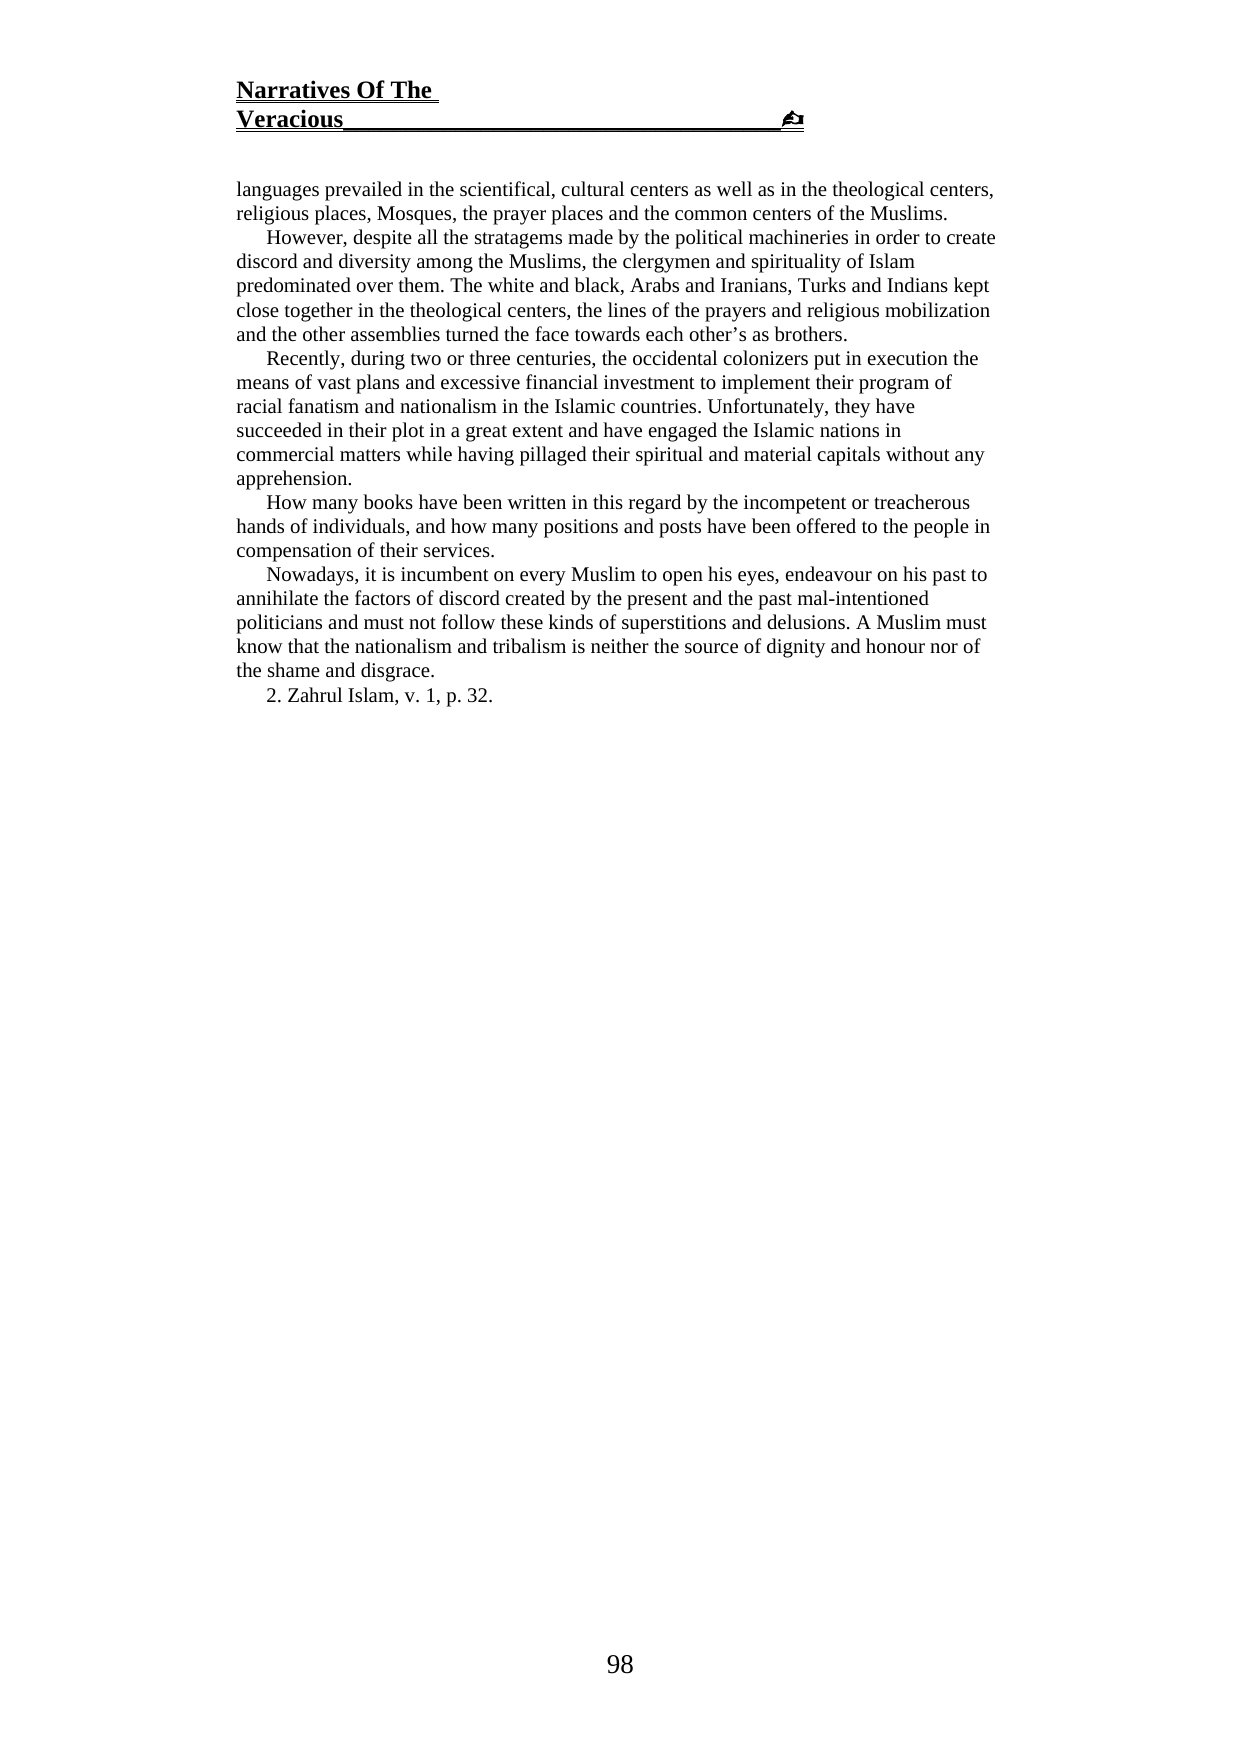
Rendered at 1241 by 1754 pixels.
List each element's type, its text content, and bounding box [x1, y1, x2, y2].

text However, despite all the stratagems made by the political machineries in order to create discord and diversity among the Muslims, the clergymen and spirituality of Islam predominated over them. The white and black, Arabs and Iranians, Turks and Indians kept close together in the theological centers, the lines of the prayers and religious mobilization and the other assemblies turned the face towards each other’s as brothers. [236, 225, 1004, 346]
text 2. Zahrul Islam, v. 1, p. 32. [236, 682, 1004, 707]
text Nowadays, it is incumbent on every Muslim to open his eyes, endeavour on his past to annihilate the factors of discord created by the present and the past mal-intentioned politicians and must not follow these kinds of superstitions and delusions. A Muslim must know that the nationalism and tribalism is neither the source of dignity and honour nor of the shame and disgrace. [236, 562, 1004, 682]
text Recently, during two or three centuries, the occidental colonizers put in execution the means of vast plans and excessive financial investment to implement their program of racial fanatism and nationalism in the Islamic countries. Unfortunately, they have succeeded in their plot in a great extent and have engaged the Islamic nations in commercial matters while having pillaged their spiritual and material capitals without any apprehension. [236, 346, 1004, 490]
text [236, 177, 1004, 225]
text How many books have been written in this regard by the incompetent or treacherous hands of individuals, and how many positions and posts have been offered to the people in compensation of their services. [236, 490, 1004, 562]
